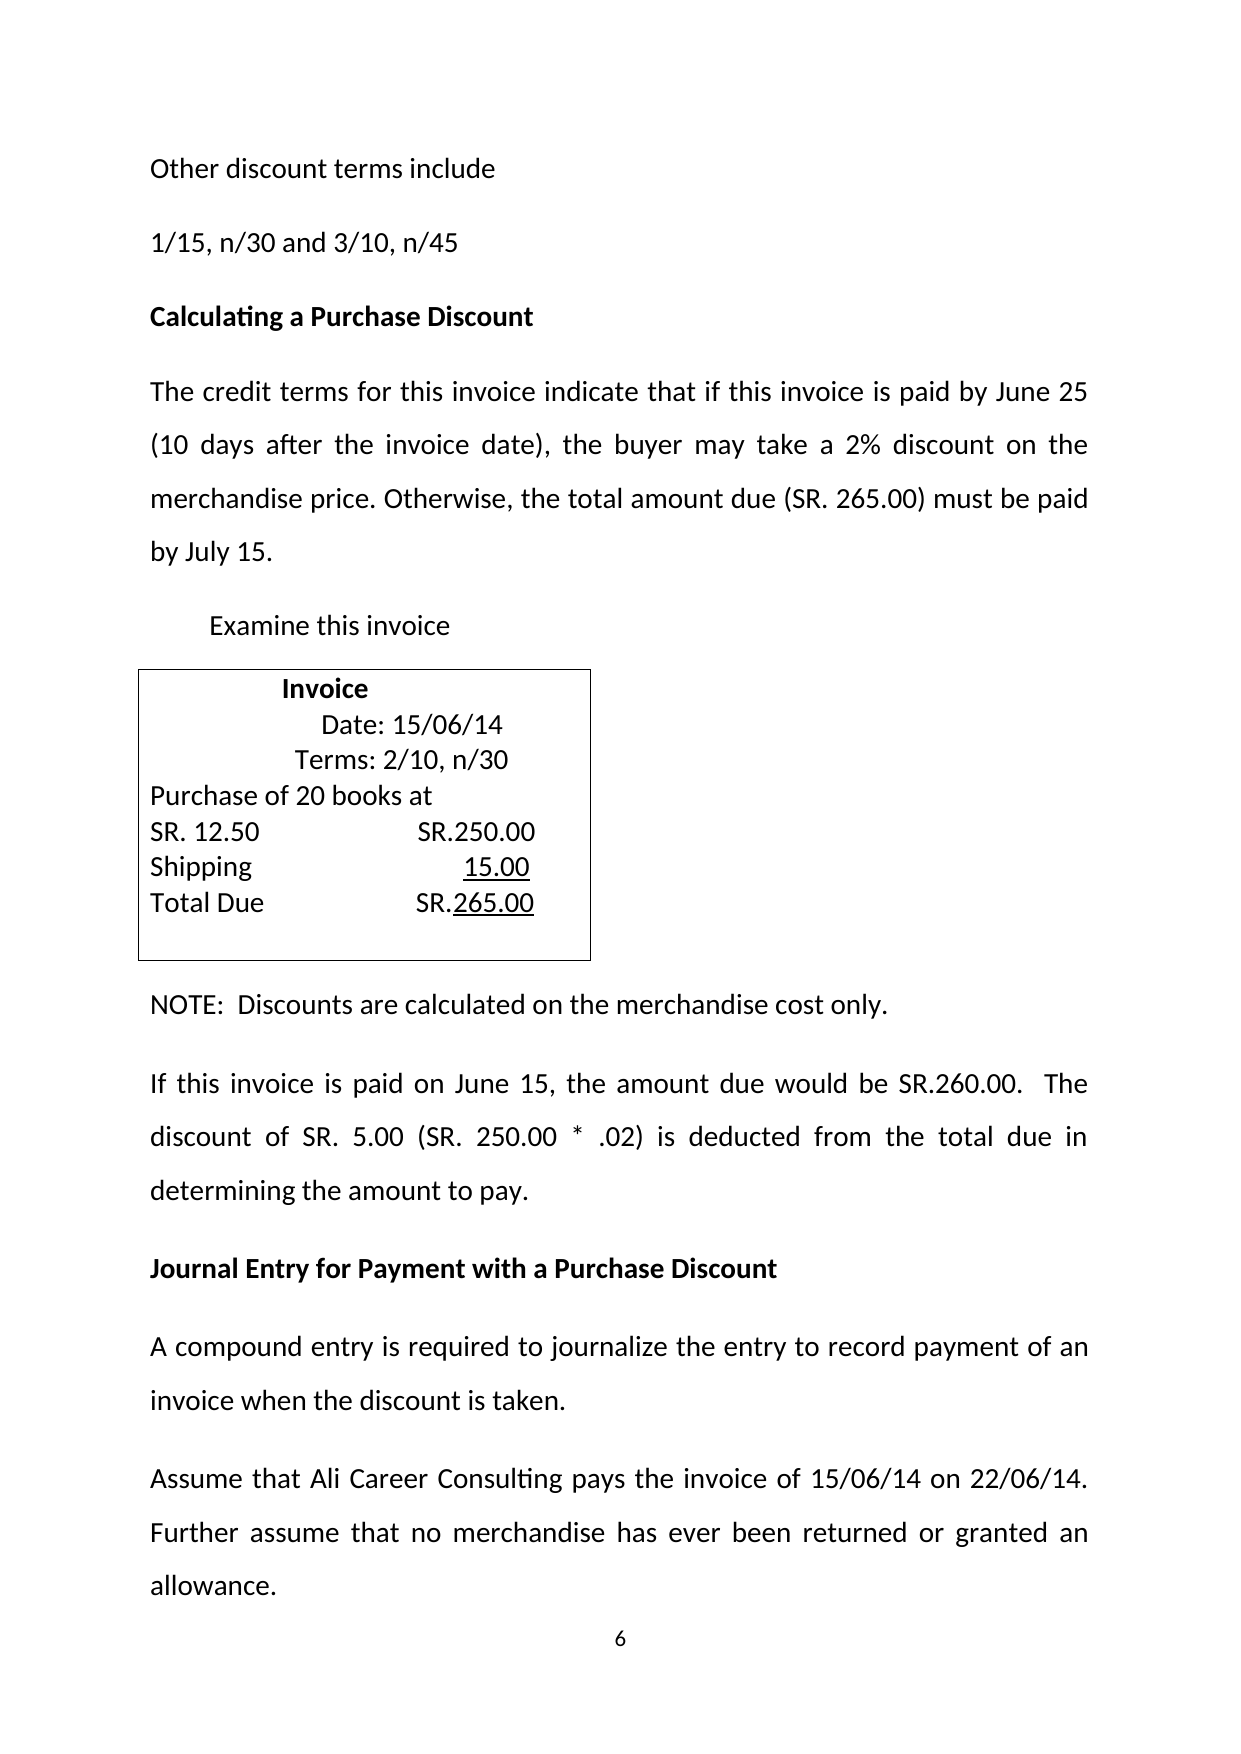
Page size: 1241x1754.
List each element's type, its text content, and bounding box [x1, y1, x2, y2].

text NOTE: Discounts are calculated on the merchandise cost only. [150, 986, 1090, 1022]
text 1/15, n/30 and 3/10, n/45 [150, 224, 1090, 260]
text A compound entry is required to journalize the entry to record payment of an invoice when the discount is taken. [150, 1328, 1090, 1417]
text Calculating a Purchase Discount [150, 298, 1090, 334]
table_header Invoice Date: 15/06/14 Terms: 2/10, n/30 Purchase of 20 books at SR. 12.50 SR.250.00 Shipping 15.00 Total Due SR.265.00 [139, 670, 590, 960]
text The credit terms for this invoice indicate that if this invoice is paid by June 25 (10 days after the invoice date), the buyer may take a 2% discount on the merchandise price. Otherwise, the total amount due (SR. 265.00) must be paid by July 15. [150, 373, 1090, 569]
text Journal Entry for Payment with a Purchase Discount [150, 1250, 1090, 1286]
text Examine this invoice [150, 607, 1090, 643]
text If this invoice is paid on June 15, the amount due would be SR.260.00. The discount of SR. 5.00 (SR. 250.00 * .02) is deducted from the total due in determining the amount to pay. [150, 1065, 1090, 1207]
text Assume that Ali Career Consulting pays the invoice of 15/06/14 on 22/06/14. Further assume that no merchandise has ever been returned or granted an allowance. [150, 1460, 1090, 1603]
text Other discount terms include [150, 150, 1090, 186]
